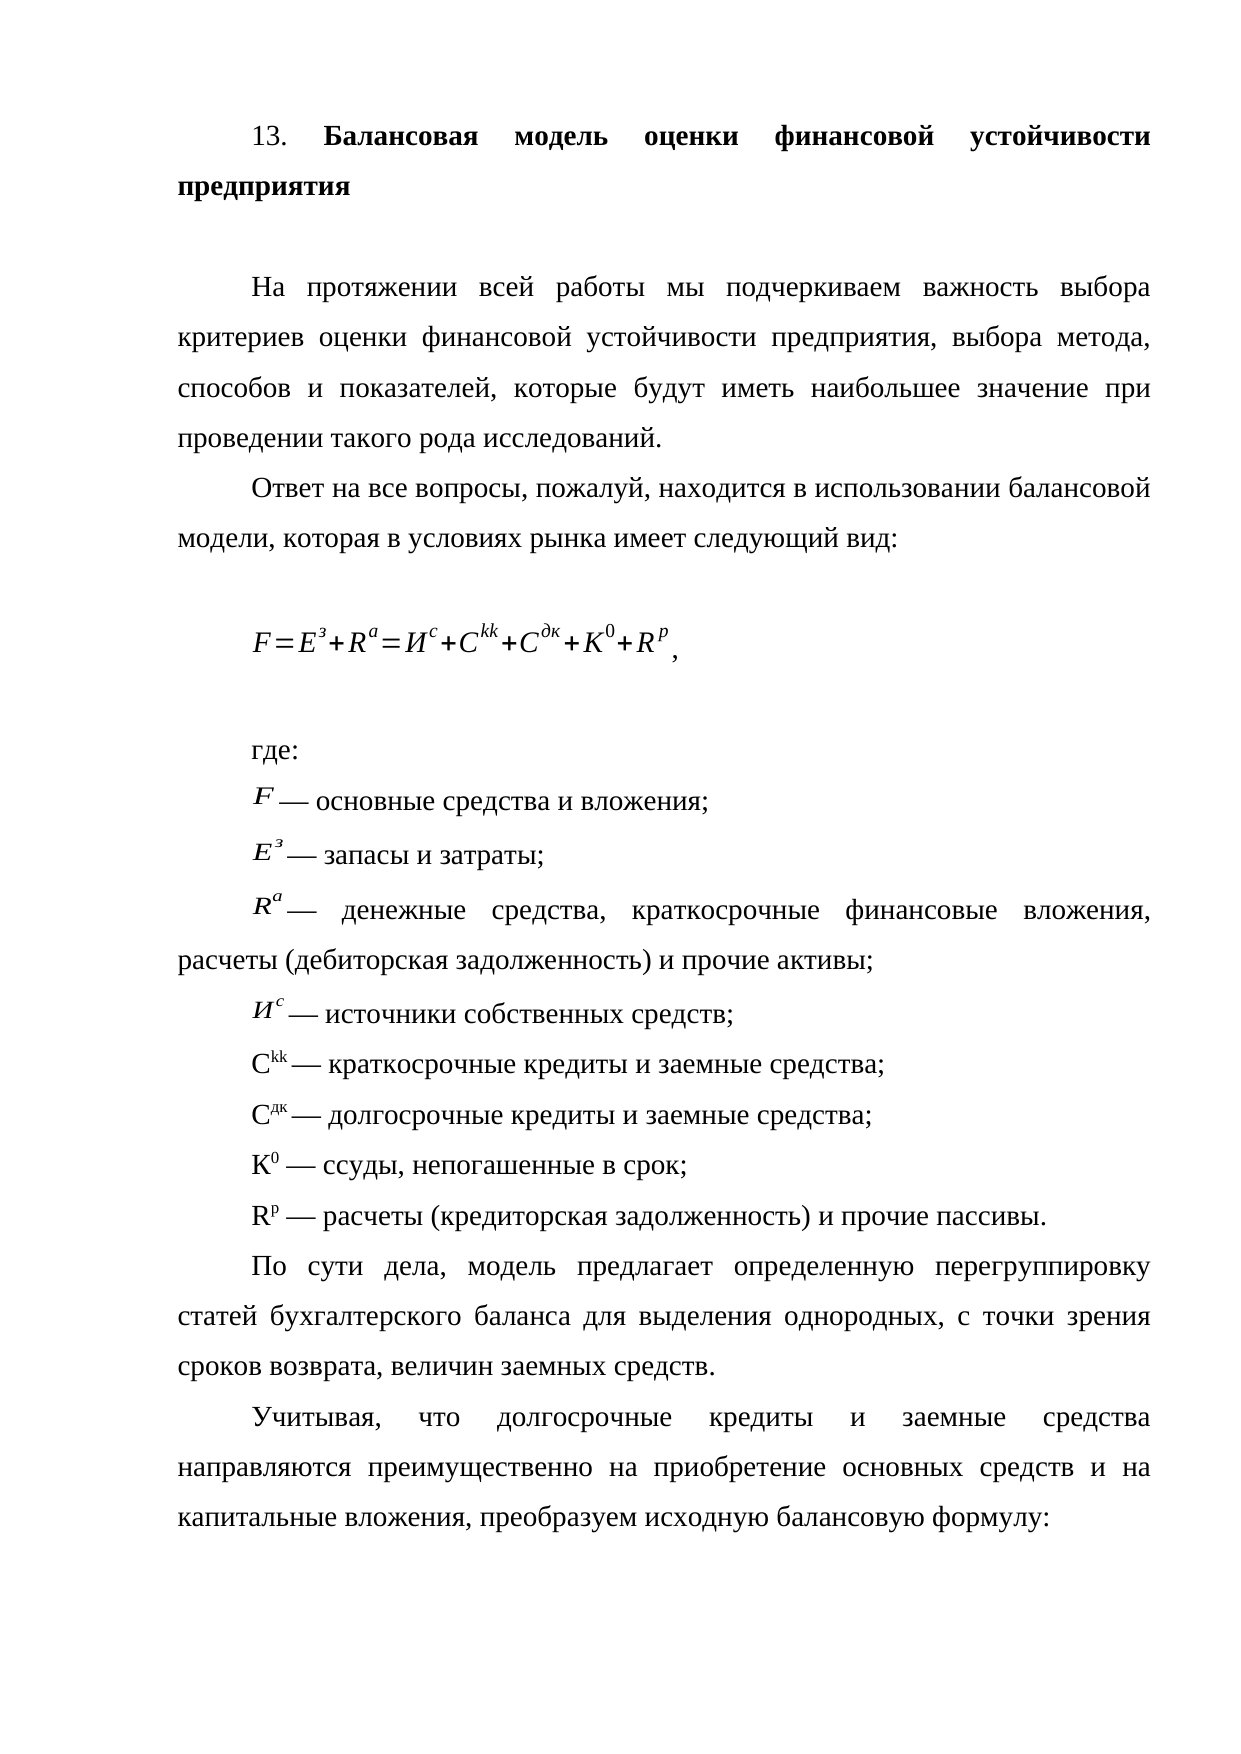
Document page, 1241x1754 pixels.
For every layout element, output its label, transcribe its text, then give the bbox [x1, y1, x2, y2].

text где: [177, 732, 1152, 766]
text К0 — ссуды, непогашенные в срок; [177, 1147, 1152, 1181]
text — источники собственных средств; [177, 992, 1152, 1030]
text По сути дела, модель предлагает определенную перегруппировку статей бухгалтерского баланса для выделения однородных, с точки зрения сроков возврата, величин заемных средств. [177, 1248, 1152, 1382]
text — основные средства и вложения; [177, 782, 1152, 817]
text Сkk — краткосрочные кредиты и заемные средства; [177, 1047, 1152, 1080]
text Rp — расчеты (кредиторская задолженность) и прочие пассивы. [177, 1198, 1152, 1231]
text Сдк — долгосрочные кредиты и заемные средства; [177, 1097, 1152, 1131]
text , [177, 621, 1152, 665]
text На протяжении всей работы мы подчеркиваем важность выбора критериев оценки финансовой устойчивости предприятия, выбора метода, способов и показателей, которые будут иметь наибольшее значение при проведении такого рода исследований. [177, 269, 1152, 453]
text — денежные средства, краткосрочные финансовые вложения, расчеты (дебиторская задолженность) и прочие активы; [177, 888, 1152, 976]
text Ответ на все вопросы, пожалуй, находится в использовании балансовой модели, которая в условиях рынка имеет следующий вид: [177, 470, 1152, 554]
text — запасы и затраты; [177, 833, 1152, 871]
text Учитывая, что долгосрочные кредиты и заемные средства направляются преимущественно на приобретение основных средств и на капитальные вложения, преобразуем исходную балансовую формулу: [177, 1399, 1152, 1533]
text 13. Балансовая модель оценки финансовой устойчивости предприятия [177, 118, 1152, 202]
